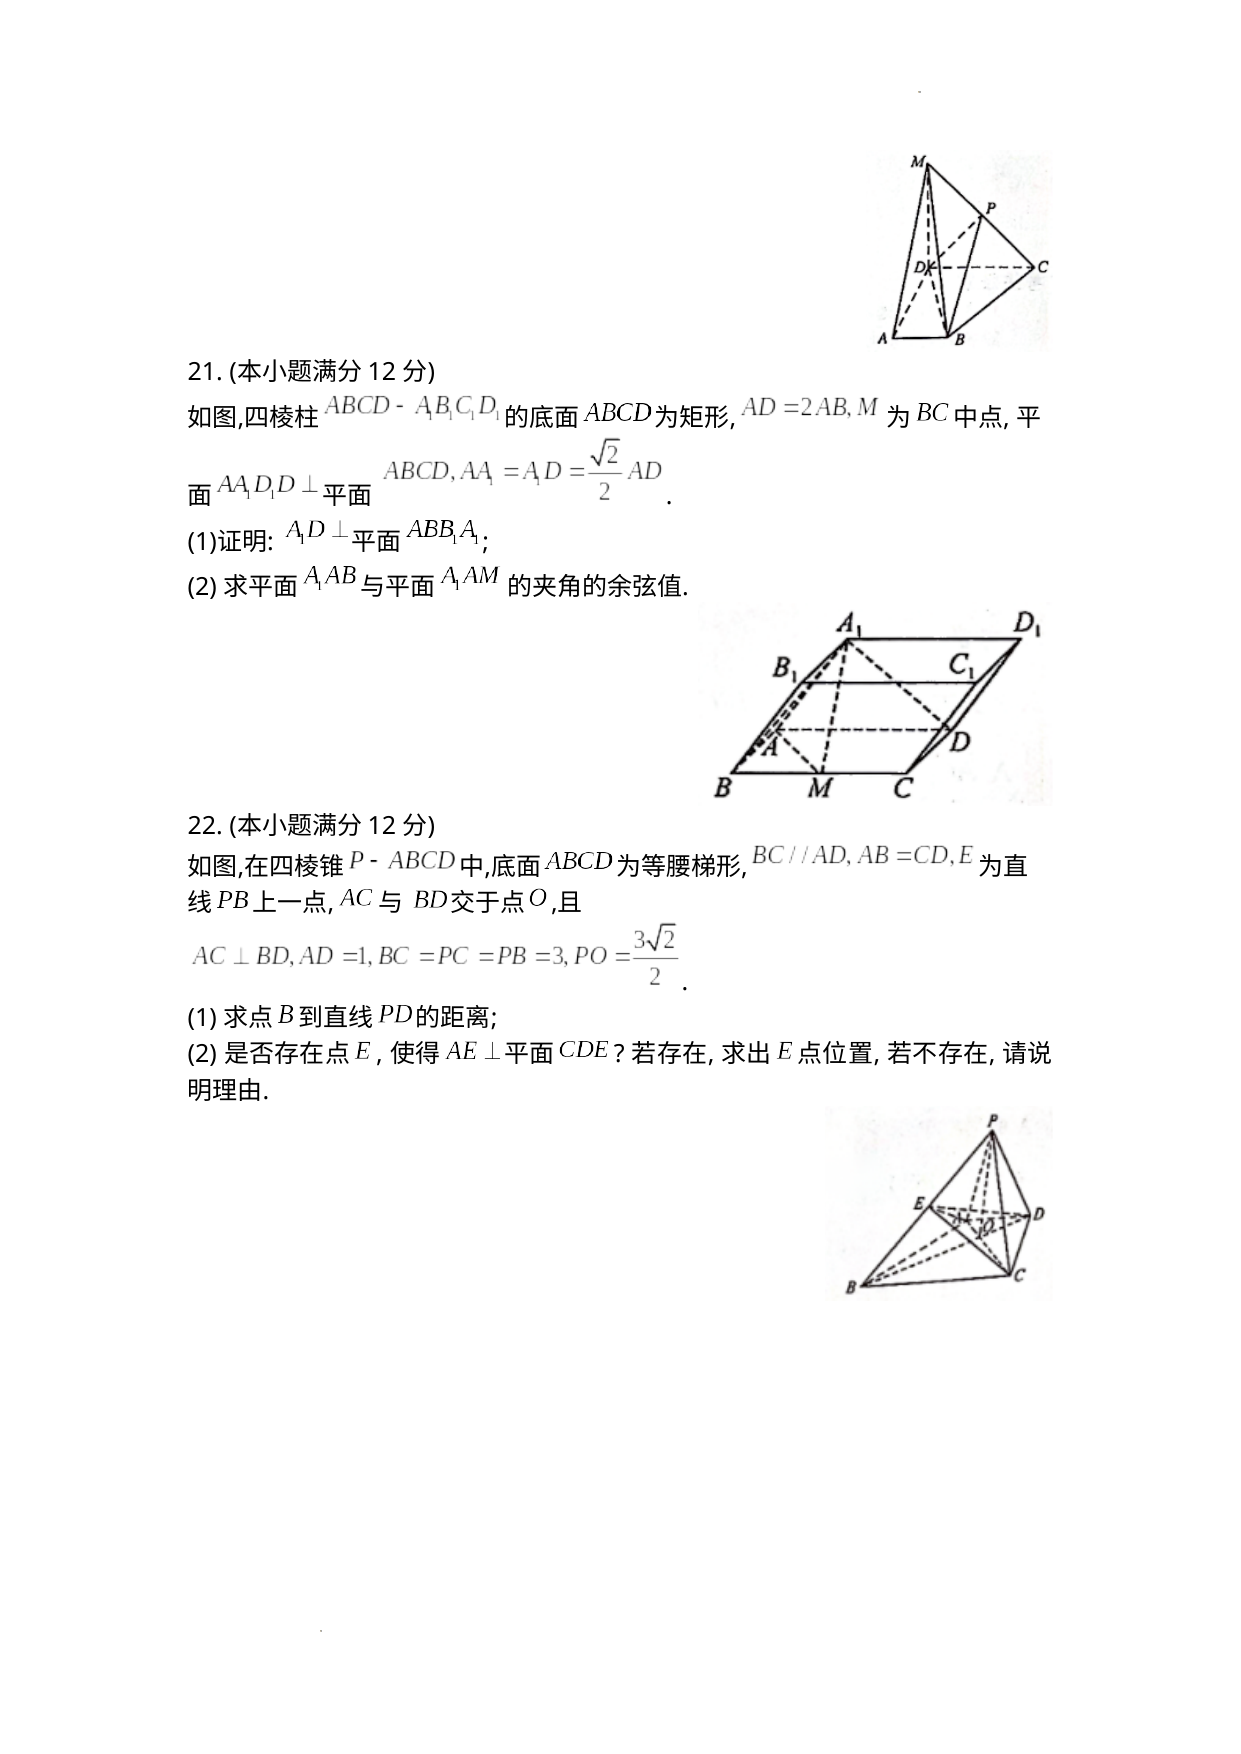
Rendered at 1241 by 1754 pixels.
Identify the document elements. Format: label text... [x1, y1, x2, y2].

text 如图,四棱柱的底面为矩形,为中点, 平面平面 . [187, 388, 1053, 512]
text (2) 求平面与平面的夹角的余弦值. [187, 557, 1053, 602]
picture [865, 150, 1053, 352]
text (1) 求点到直线的距离; [187, 997, 1053, 1033]
text 22. (本小题满分 12 分) [187, 806, 1053, 842]
text (2) 是否存在点, 使得平面? 若存在, 求出点位置, 若不存在, 请说明理由. [187, 1033, 1053, 1106]
picture [698, 602, 1053, 806]
text (1)证明: 平面; [187, 512, 1053, 557]
text 如图,在四棱锥中,底面为等腰梯形,为直线上一点,与 交于点,且. [187, 842, 1053, 997]
text 21. (本小题满分 12 分) [187, 352, 1053, 388]
picture [824, 1106, 1053, 1301]
